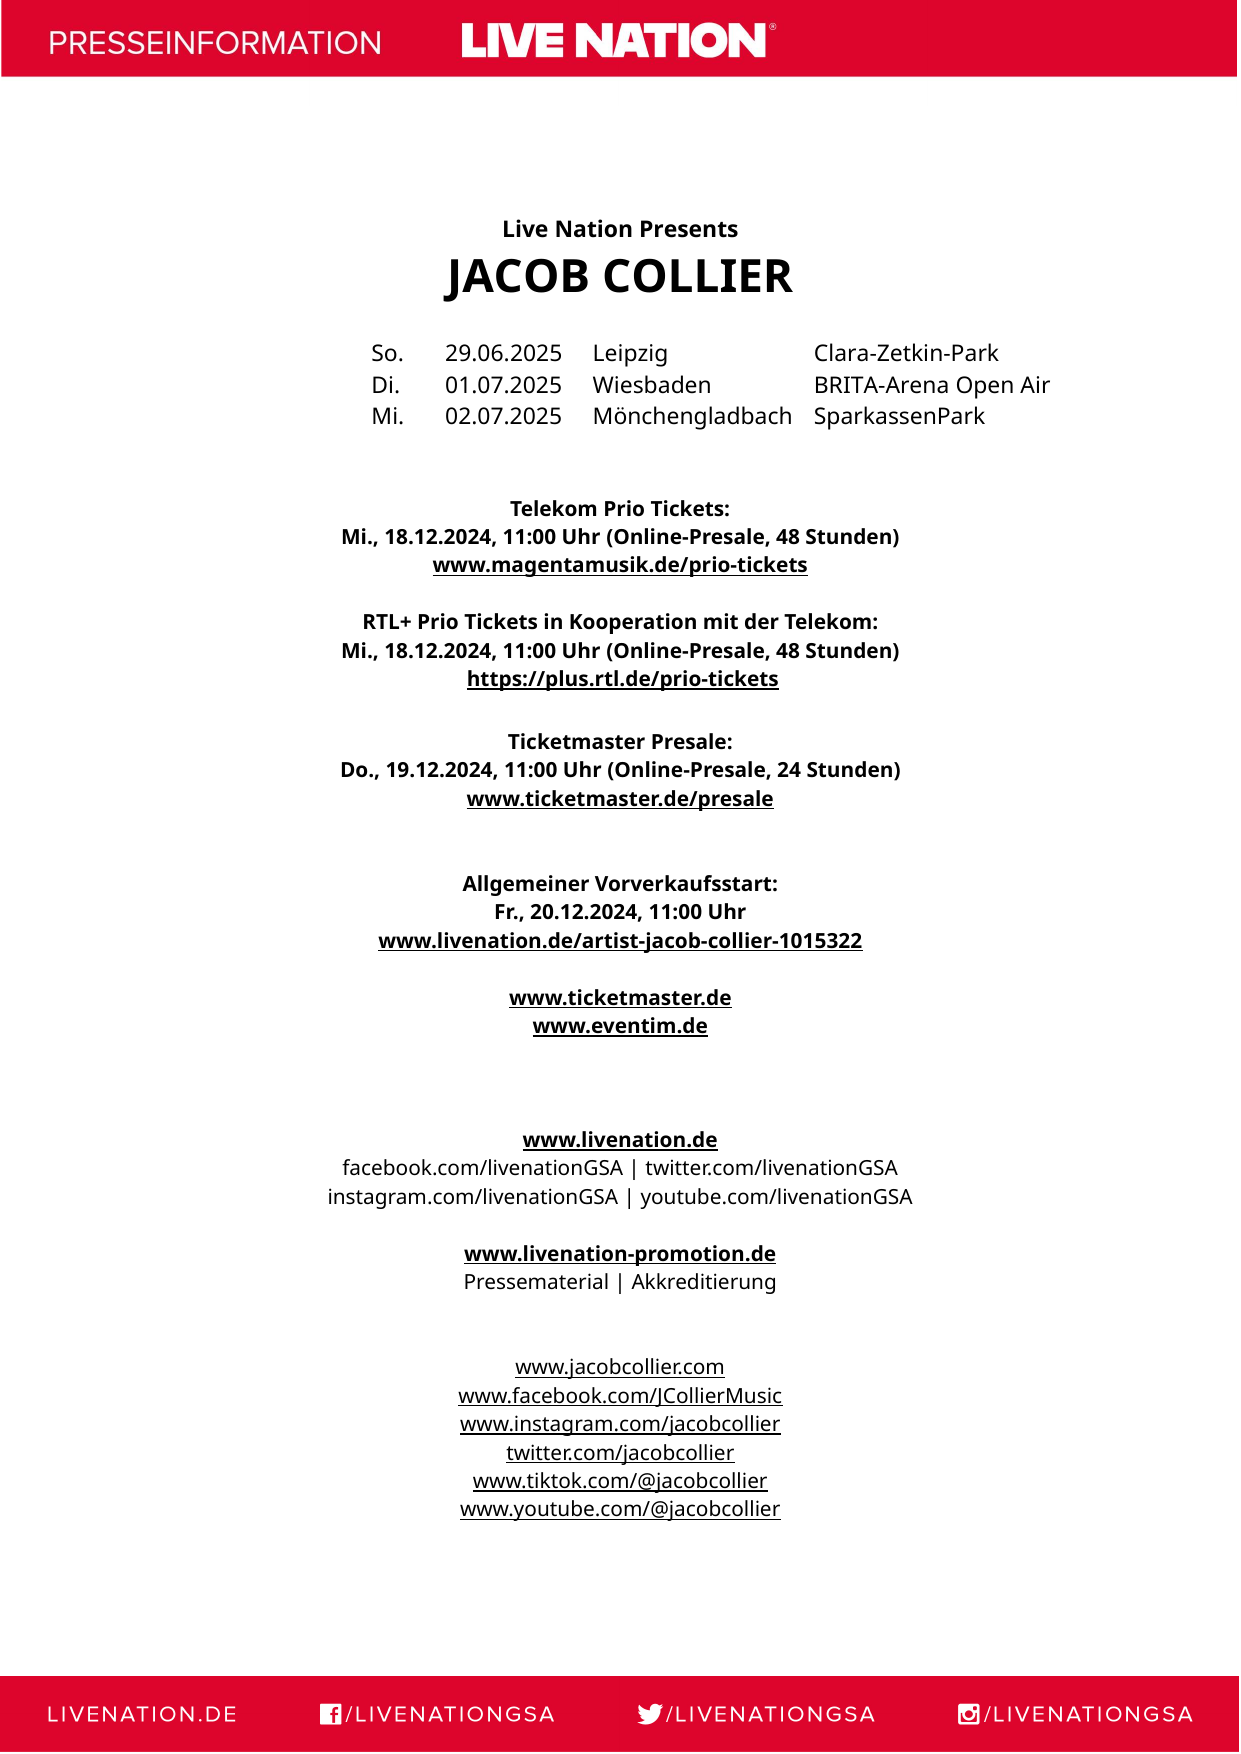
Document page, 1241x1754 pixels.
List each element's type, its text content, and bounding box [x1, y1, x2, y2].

text So. 29.06.2025 Leipzig Clara-Zetkin-Park [297, 337, 1090, 369]
picture [1, 0, 1237, 106]
text instagram.com/livenationGSA | youtube.com/livenationGSA [150, 1182, 1090, 1210]
text www.instagram.com/jacobcollier [150, 1409, 1090, 1438]
text www.youtube.com/@jacobcollier [150, 1494, 1090, 1523]
text Mi., 18.12.2024, 11:00 Uhr (Online-Presale, 48 Stunden) www.magentamusik.de/prio-tickets [150, 522, 1090, 579]
text www.tiktok.com/@jacobcollier [150, 1466, 1090, 1494]
text Mi., 18.12.2024, 11:00 Uhr (Online-Presale, 48 Stunden) https://plus.rtl.de/prio-tickets [150, 636, 1090, 693]
text Do., 19.12.2024, 11:00 Uhr (Online-Presale, 24 Stunden) [150, 755, 1090, 784]
text www.jacobcollier.com [150, 1352, 1090, 1381]
picture [0, 1676, 1239, 1752]
subtitle Allgemeiner Vorverkaufsstart: [150, 869, 1090, 897]
text Fr., 20.12.2024, 11:00 Uhr [150, 897, 1090, 926]
text www.livenation-promotion.de [150, 1239, 1090, 1267]
text www.livenation.de facebook.com/livenationGSA | twitter.com/livenationGSA [150, 1125, 1090, 1182]
text www.ticketmaster.de www.eventim.de [150, 983, 1090, 1039]
text Ticketmaster Presale: [150, 727, 1090, 755]
subtitle www.ticketmaster.de/presale [150, 784, 1090, 812]
text www.facebook.com/JCollierMusic [150, 1381, 1090, 1409]
text Live Nation Presents [150, 212, 1090, 244]
subtitle RTL+ Prio Tickets in Kooperation mit der Telekom: [150, 607, 1090, 636]
text Di. 01.07.2025 Wiesbaden BRITA-Arena Open Air [297, 369, 1090, 400]
text twitter.com/jacobcollier [150, 1438, 1090, 1466]
text www.livenation.de/artist-jacob-collier-1015322 [150, 926, 1090, 954]
text JACOB COLLIER [150, 244, 1090, 306]
text Mi. 02.07.2025 Mönchengladbach SparkassenPark [297, 400, 1090, 431]
subtitle Telekom Prio Tickets: [150, 494, 1090, 522]
text Pressematerial | Akkreditierung [150, 1267, 1090, 1296]
